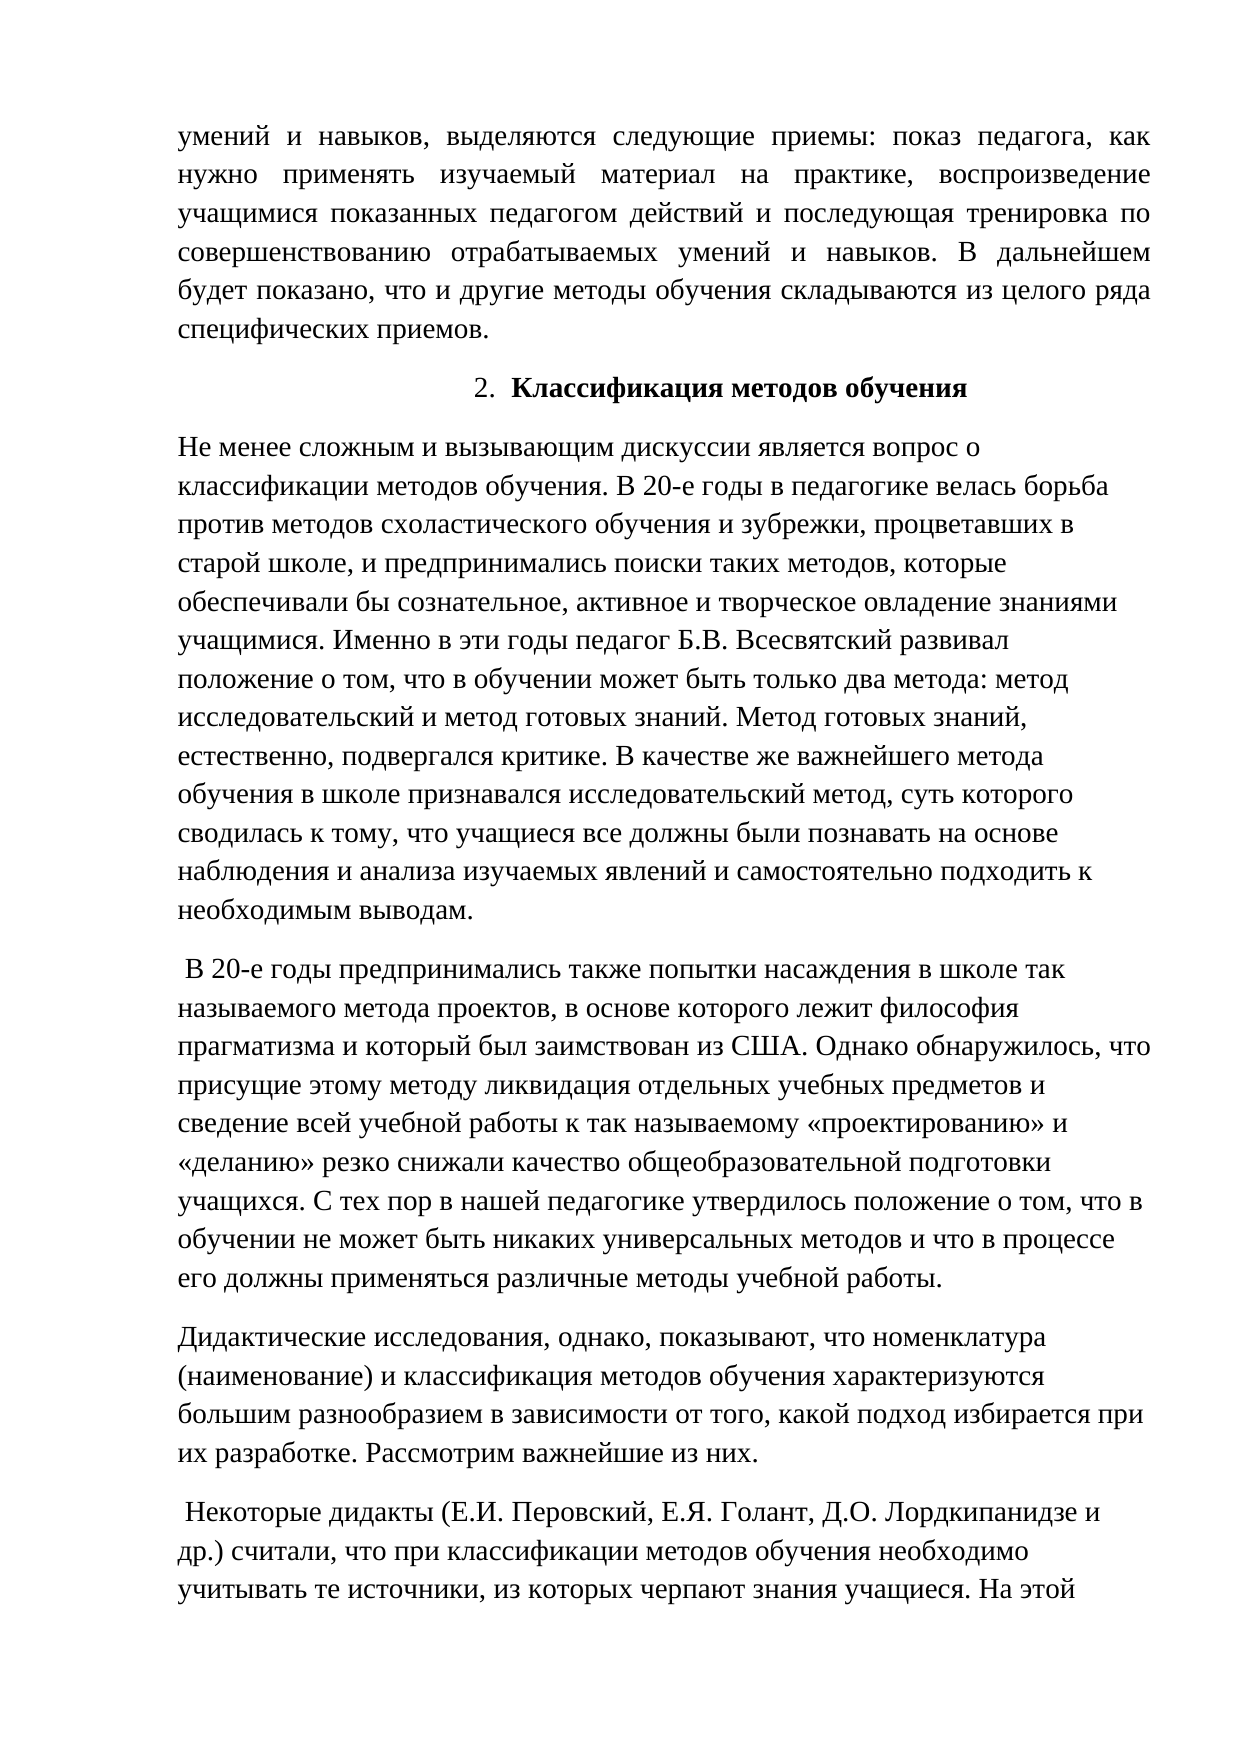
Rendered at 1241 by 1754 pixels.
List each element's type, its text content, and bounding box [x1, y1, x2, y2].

text Не менее сложным и вызывающим дискуссии является вопрос о классификации методов обучения. В 20-е годы в педагогике велась борьба против методов схоластического обучения и зубрежки, процветавших в старой школе, и предпринимались поиски таких методов, которые обеспечивали бы сознательное, активное и творческое овладение знаниями учащимися. Именно в эти годы педагог Б.В. Всесвятский развивал положение о том, что в обучении может быть только два метода: метод исследовательский и метод готовых знаний. Метод готовых знаний, естественно, подвергался критике. В качестве же важнейшего метода обучения в школе признавался исследовательский метод, суть которого сводилась к тому, что учащиеся все должны были познавать на основе наблюдения и анализа изучаемых явлений и самостоятельно подходить к необходимым выводам. [177, 429, 1152, 926]
text В 20-е годы предпринимались также попытки насаждения в школе так называемого метода проектов, в основе которого лежит философия прагматизма и который был заимствован из США. Однако обнаружилось, что присущие этому методу ликвидация отдельных учебных предметов и сведение всей учебной работы к так называемому «проектированию» и «деланию» резко снижали качество общеобразовательной подготовки учащихся. С тех пор в нашей педагогике утвердилось положение о том, что в обучении не может быть никаких универсальных методов и что в процессе его должны применяться различные методы учебной работы. [177, 951, 1152, 1293]
list Классификация методов обучения [290, 370, 1152, 404]
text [177, 1494, 1152, 1605]
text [177, 118, 1152, 344]
text Дидактические исследования, однако, показывают, что номенклатура (наименование) и классификация методов обучения характеризуются большим разнообразием в зависимости от того, какой подход избирается при их разработке. Рассмотрим важнейшие из них. [177, 1319, 1152, 1468]
